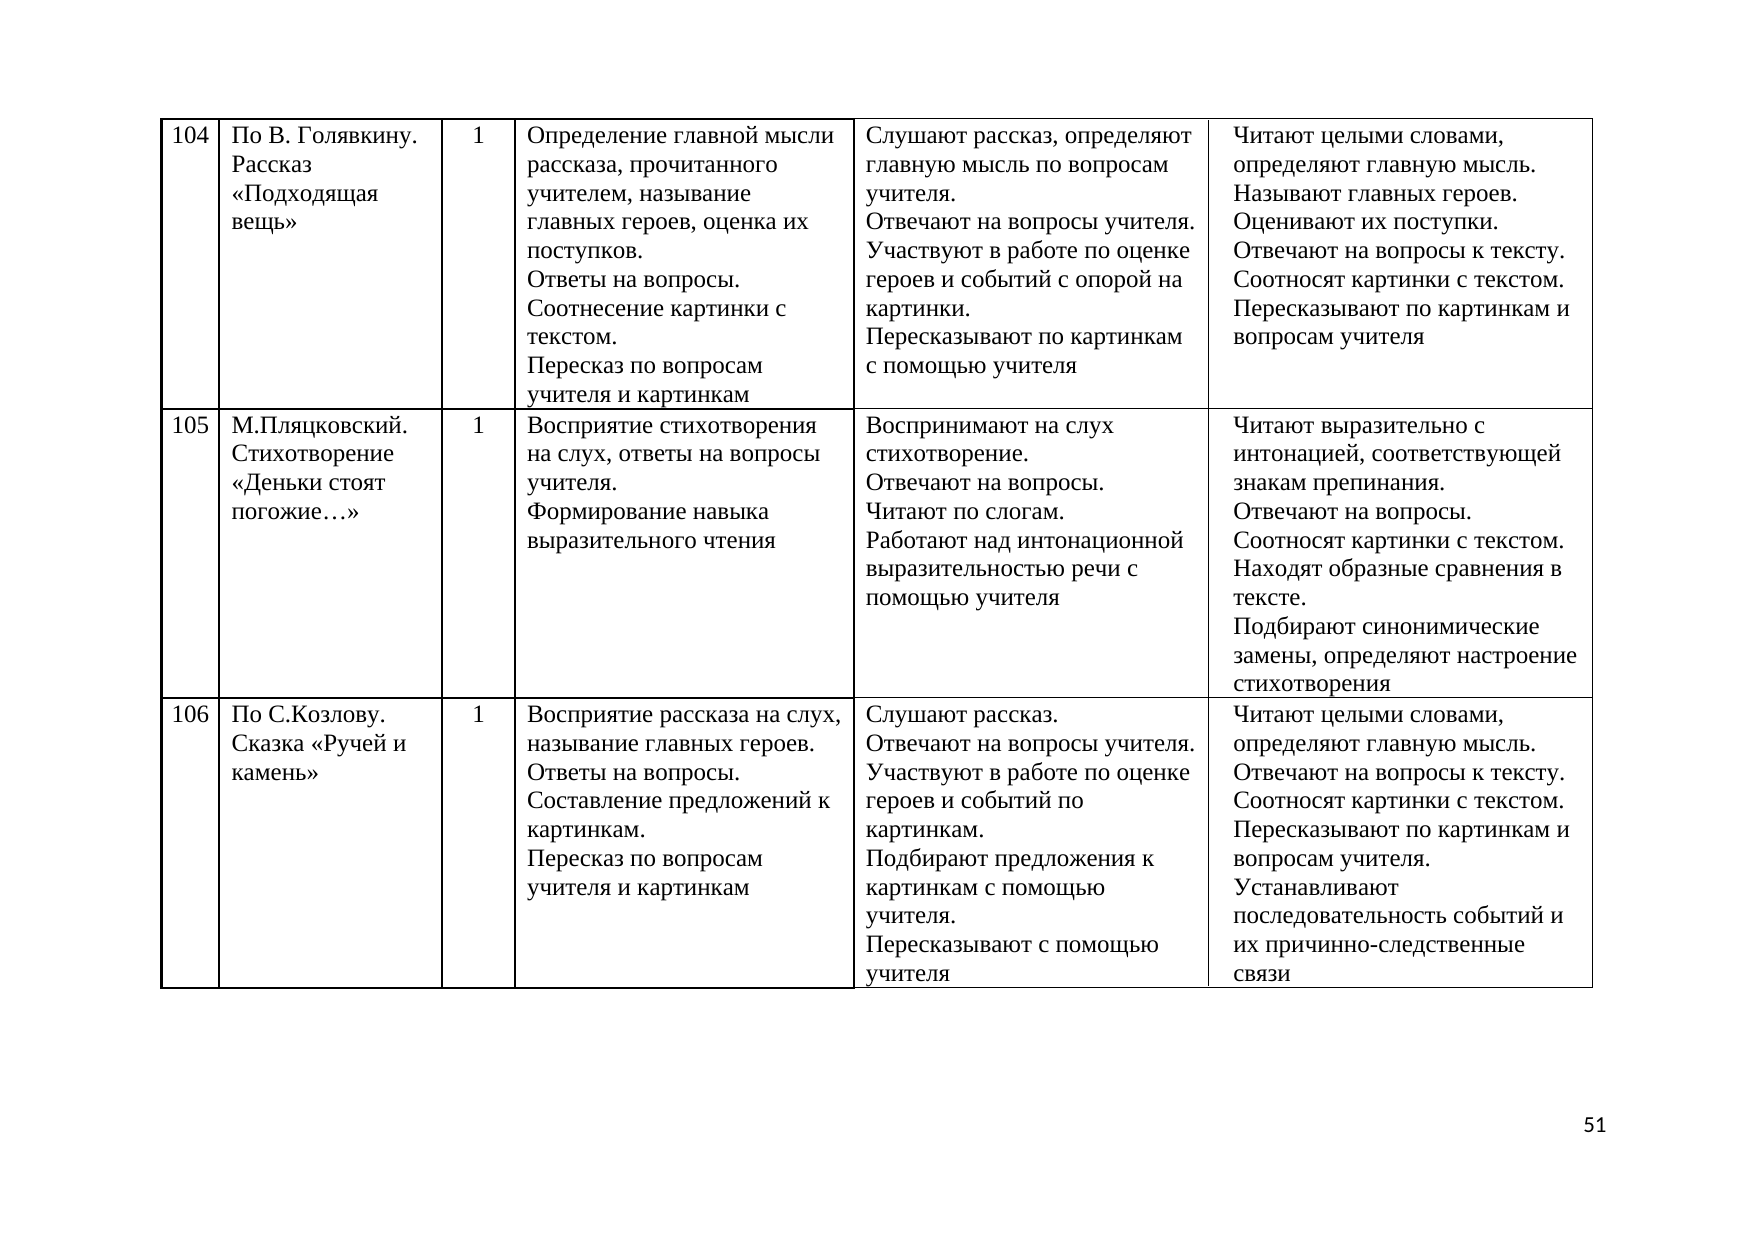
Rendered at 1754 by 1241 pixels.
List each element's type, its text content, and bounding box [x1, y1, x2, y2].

table_header 1 [443, 120, 514, 408]
table_cell Восприятие рассказа на слух, называние главных героев. Ответы на вопросы. Составление предложений к картинкам. Пересказ по вопросам учителя и картинкам [516, 699, 853, 987]
table_cell 106 [163, 699, 218, 987]
table_cell По С.Козлову. Сказка «Ручей и камень» [220, 699, 441, 987]
table_cell 105 [163, 410, 218, 697]
table_cell Слушают рассказ. Отвечают на вопросы учителя. Участвуют в работе по оценке героев и событий по картинкам. Подбирают предложения к картинкам с помощью учителя. Пересказывают с помощью учителя [855, 698, 1209, 987]
table_header 104 [163, 120, 218, 408]
table_cell 1 [443, 699, 514, 987]
table_cell Читают выразительно с интонацией, соответствующей знакам препинания. Отвечают на вопросы. Соотносят картинки с текстом. Находят образные сравнения в тексте. Подбирают синонимические замены, определяют настроение стихотворения [1209, 409, 1592, 697]
table_header Слушают рассказ, определяют главную мысль по вопросам учителя. Отвечают на вопросы учителя. Участвуют в работе по оценке героев и событий с опорой на картинки. Пересказывают по картинкам с помощью учителя [855, 119, 1209, 408]
table_cell Воспринимают на слух стихотворение. Отвечают на вопросы. Читают по слогам. Работают над интонационной выразительностью речи с помощью учителя [855, 409, 1208, 697]
table_header Определение главной мысли рассказа, прочитанного учителем, называние главных героев, оценка их поступков. Ответы на вопросы. Соотнесение картинки с текстом. Пересказ по вопросам учителя и картинкам [516, 120, 853, 408]
table_header Читают целыми словами, определяют главную мысль. Называют главных героев. Оценивают их поступки. Отвечают на вопросы к тексту. Соотносят картинки с текстом. Пересказывают по картинкам и вопросам учителя [1209, 119, 1592, 408]
table_cell Читают целыми словами, определяют главную мысль. Отвечают на вопросы к тексту. Соотносят картинки с текстом. Пересказывают по картинкам и вопросам учителя. Устанавливают последовательность событий и их причинно-следственные связи [1209, 698, 1592, 987]
table_cell М.Пляцковский. Стихотворение «Деньки стоят погожие…» [220, 410, 441, 697]
table_header По В. Голявкину. Рассказ «Подходящая вещь» [220, 120, 441, 408]
table_cell 1 [443, 410, 514, 697]
table_cell Восприятие стихотворения на слух, ответы на вопросы учителя. Формирование навыка выразительного чтения [516, 410, 853, 697]
